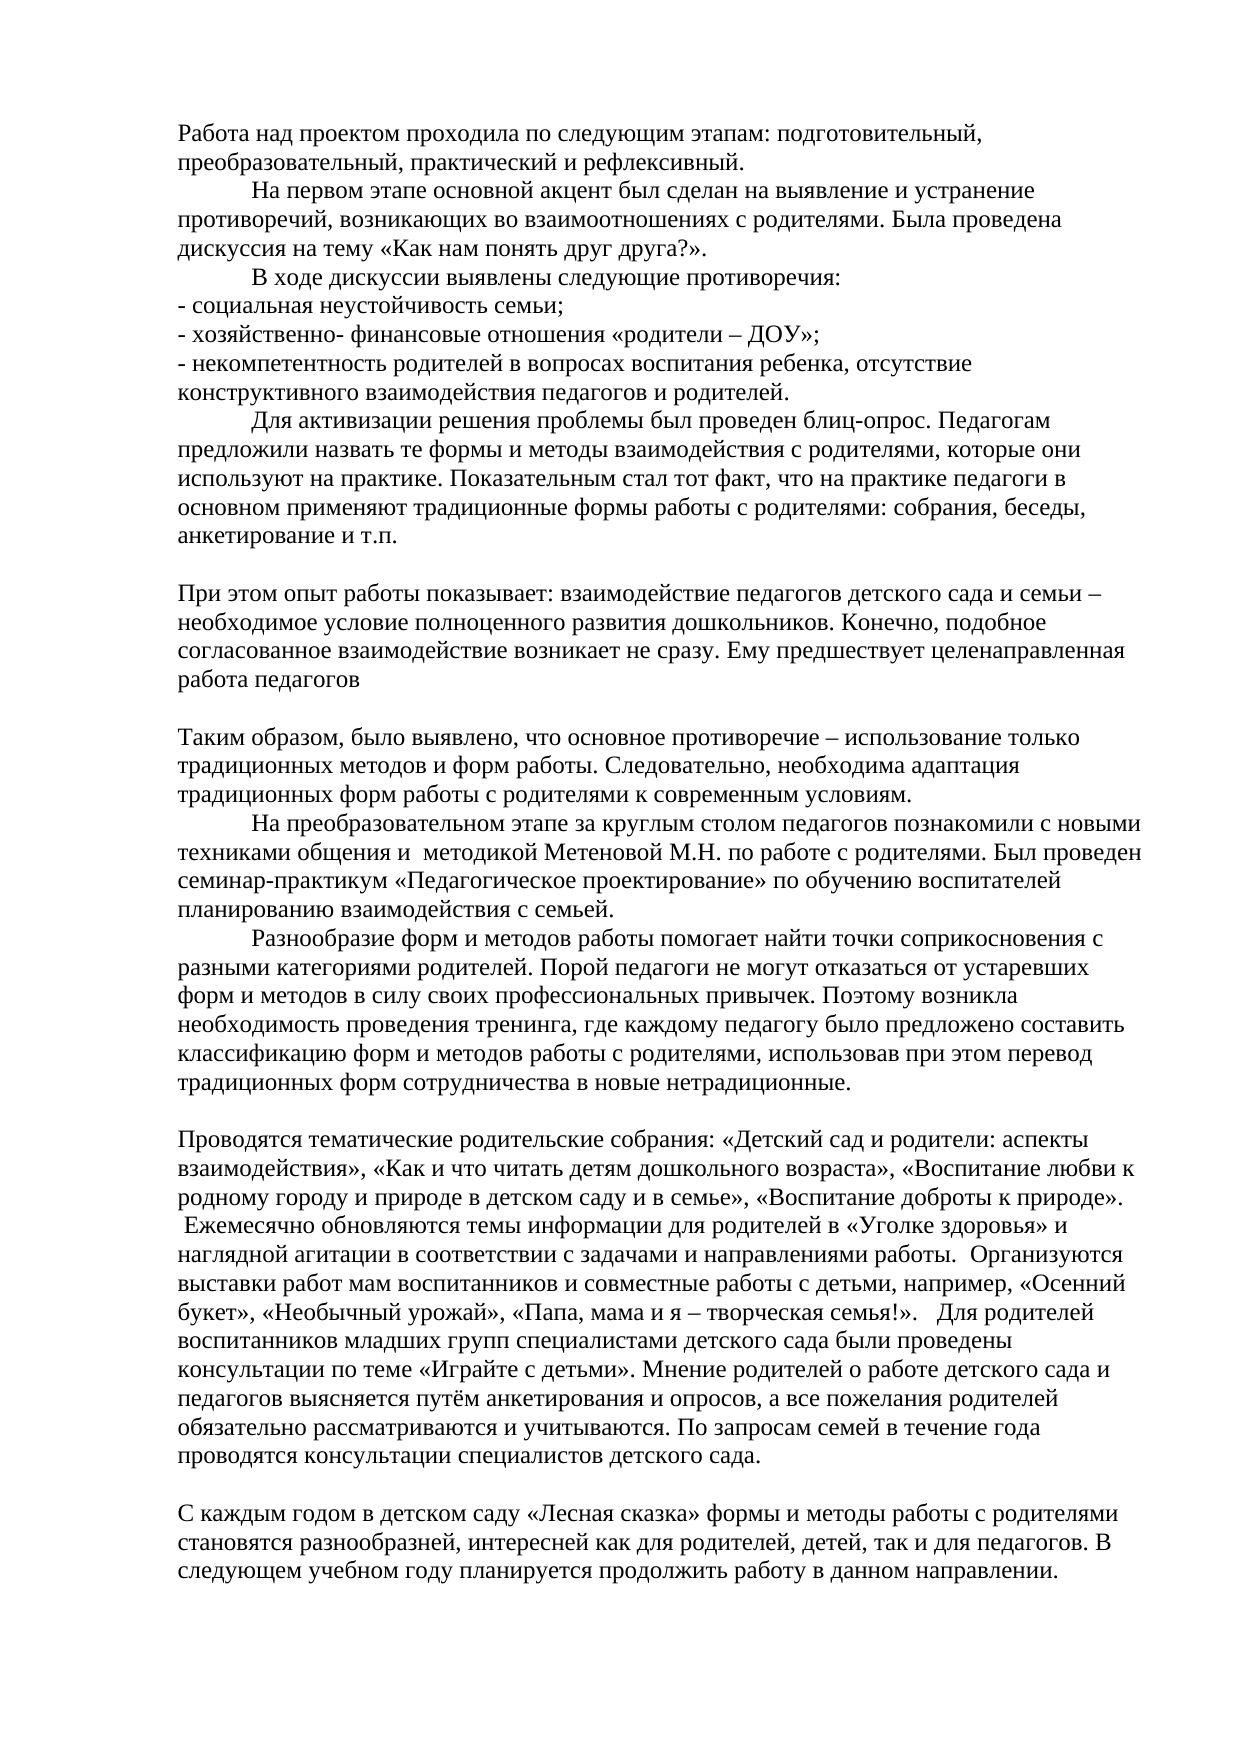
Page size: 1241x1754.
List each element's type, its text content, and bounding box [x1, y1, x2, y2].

text Ежемесячно обновляются темы информации для родителей в «Уголке здоровья» и наглядной агитации в соответствии с задачами и направлениями работы. Организуются выставки работ мам воспитанников и совместные работы с детьми, например, «Осенний букет», «Необычный урожай», «Папа, мама и я – творческая семья!». Для родителей воспитанников младших групп специалистами детского сада были проведены консультации по теме «Играйте с детьми». Мнение родителей о работе детского сада и педагогов выясняется путём анкетирования и опросов, а все пожелания родителей обязательно рассматриваются и учитываются. По запросам семей в течение года проводятся консультации специалистов детского сада. С каждым годом в детском саду «Лесная сказка» формы и методы работы с родителями становятся разнообразней, интересней как для родителей, детей, так и для педагогов. В следующем учебном году планируется продолжить работу в данном направлении. [177, 1211, 1152, 1584]
text На первом этапе основной акцент был сделан на выявление и устранение противоречий, возникающих во взаимоотношениях с родителями. Была проведена дискуссия на тему «Как нам понять друг друга?». [177, 176, 1152, 262]
text Проводятся тематические родительские собрания: «Детский сад и родители: аспекты взаимодействия», «Как и что читать детям дошкольного возраста», «Воспитание любви к родному городу и природе в детском саду и в семье», «Воспитание доброты к природе». [177, 1124, 1152, 1211]
text Для активизации решения проблемы был проведен блиц-опрос. Педагогам предложили назвать те формы и методы взаимодействия с родителями, которые они используют на практике. Показательным стал тот факт, что на практике педагоги в основном применяют традиционные формы работы с родителями: собрания, беседы, анкетирование и т.п. [177, 406, 1152, 549]
text Разнообразие форм и методов работы помогает найти точки соприкосновения с разными категориями родителей. Порой педагоги не могут отказаться от устаревших форм и методов в силу своих профессиональных привычек. Поэтому возникла необходимость проведения тренинга, где каждому педагогу было предложено составить классификацию форм и методов работы с родителями, использовав при этом перевод традиционных форм сотрудничества в новые нетрадиционные. [177, 923, 1152, 1096]
text - некомпетентность родителей в вопросах воспитания ребенка, отсутствие конструктивного взаимодействия педагогов и родителей. [177, 348, 1152, 406]
text На преобразовательном этапе за круглым столом педагогов познакомили с новыми техниками общения и методикой Метеновой М.Н. по работе с родителями. Был проведен семинар-практикум «Педагогическое проектирование» по обучению воспитателей планированию взаимодействия с семьей. [177, 808, 1152, 923]
text - хозяйственно- финансовые отношения «родители – ДОУ»; [177, 319, 1152, 348]
text При этом опыт работы показывает: взаимодействие педагогов детского сада и семьи – необходимое условие полноценного развития дошкольников. Конечно, подобное согласованное взаимодействие возникает не сразу. Ему предшествует целенаправленная работа педагогов [177, 578, 1152, 693]
text Работа над проектом проходила по следующим этапам: подготовительный, преобразовательный, практический и рефлексивный. [177, 118, 1152, 176]
text Таким образом, было выявлено, что основное противоречие – использование только традиционных методов и форм работы. Следовательно, необходима адаптация традиционных форм работы с родителями к современным условиям. [177, 722, 1152, 808]
text В ходе дискуссии выявлены следующие противоречия: [177, 262, 1152, 291]
text - социальная неустойчивость семьи; [177, 291, 1152, 319]
